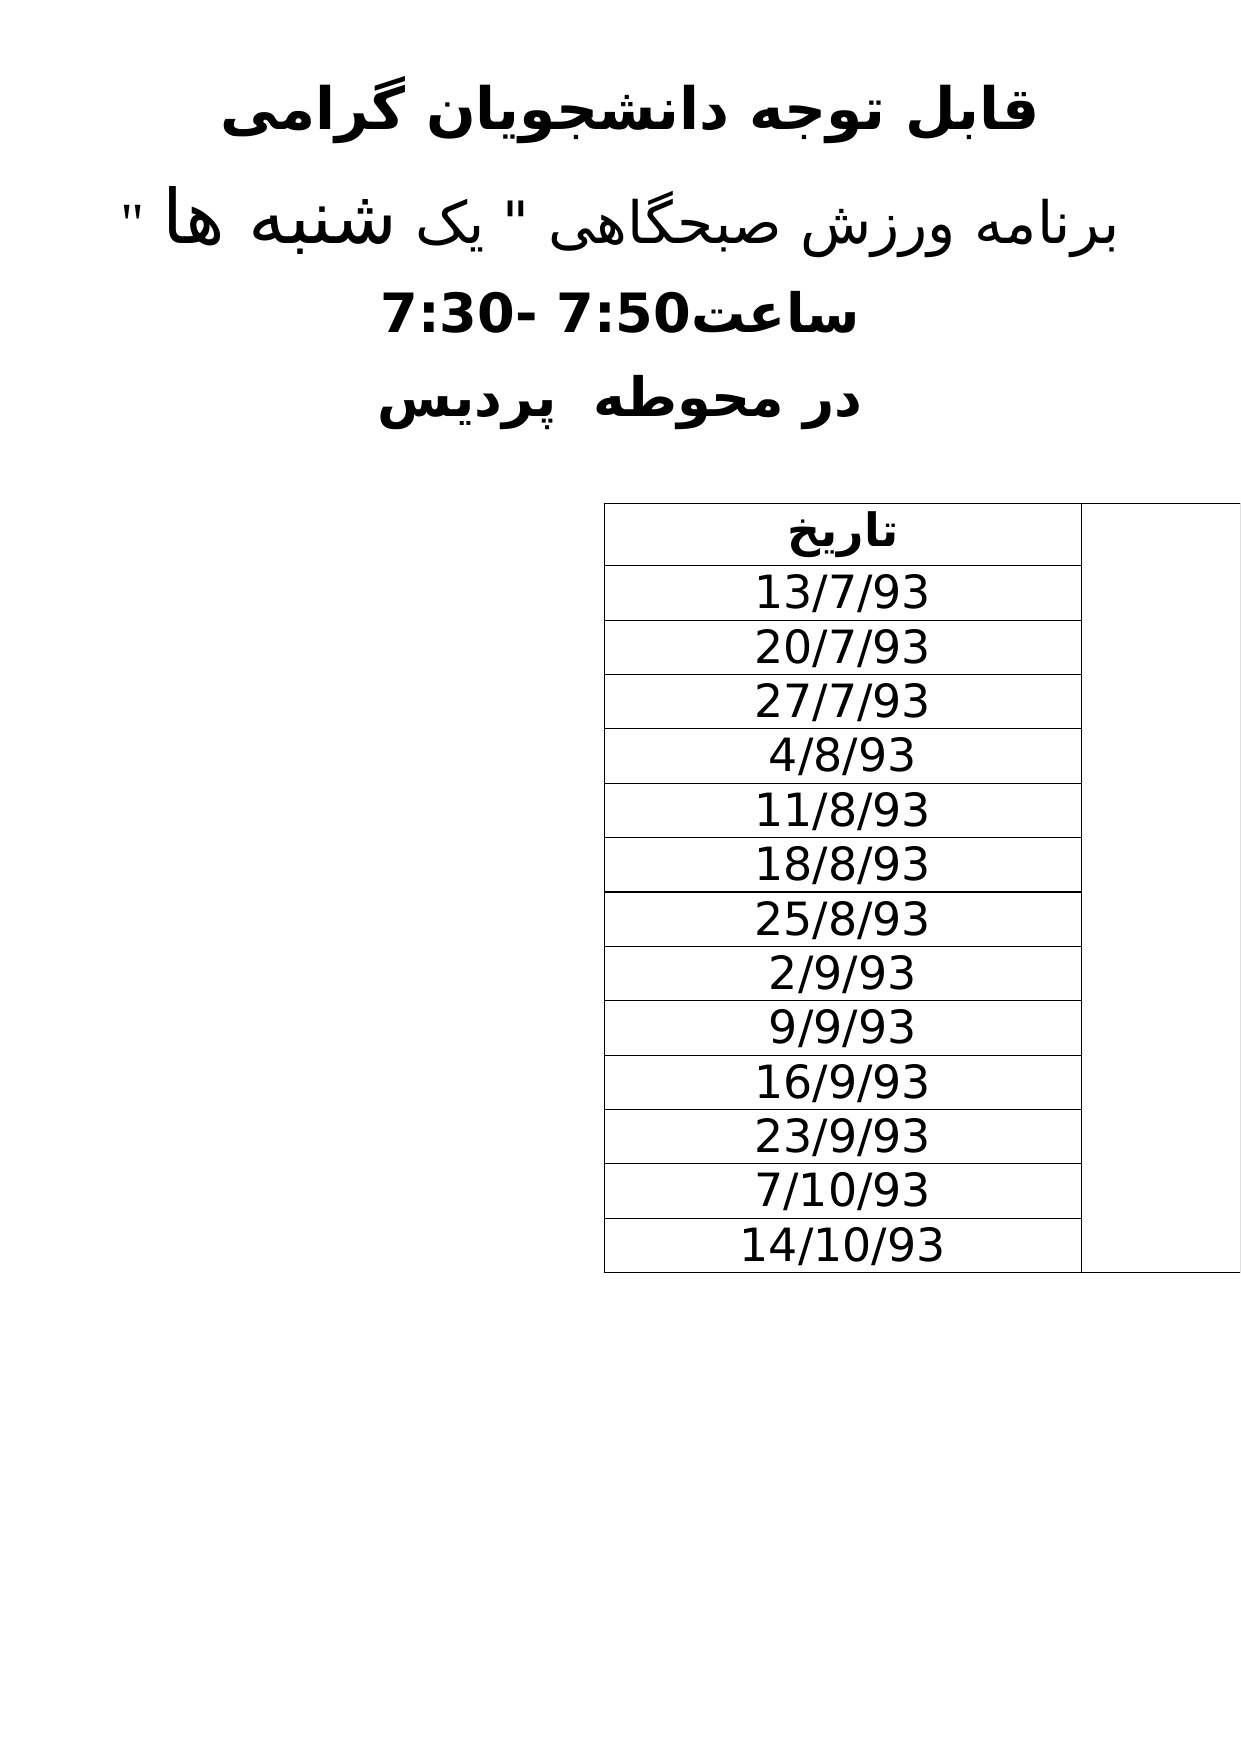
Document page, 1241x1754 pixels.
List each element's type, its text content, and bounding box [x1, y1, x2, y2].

table_cell 18/8/93 [605, 838, 1081, 891]
table_cell 20/7/93 [605, 621, 1081, 674]
table_cell 2/9/93 [605, 947, 1081, 1000]
table_header تاریخ [605, 504, 1081, 565]
table_cell 4/8/93 [605, 729, 1081, 783]
table_cell 25/8/93 [605, 893, 1081, 946]
table_cell 9/9/93 [605, 1001, 1081, 1054]
table_cell 7/10/93 [605, 1164, 1081, 1218]
table_cell 23/9/93 [605, 1110, 1081, 1163]
table_cell 11/8/93 [605, 784, 1081, 837]
text قابل توجه دانشجویان گرامی [75, 75, 1165, 143]
text در محوطه پردیس [75, 366, 1165, 429]
table_cell 14/10/93 [605, 1219, 1081, 1272]
table_cell 16/9/93 [605, 1056, 1081, 1109]
text برنامه ورزش صبحگاهی " یک شنبه ها " [75, 174, 1165, 261]
table_cell 13/7/93 [605, 566, 1081, 619]
text ساعت7:50 -7:30 [75, 282, 1165, 345]
table_cell 27/7/93 [605, 675, 1081, 728]
